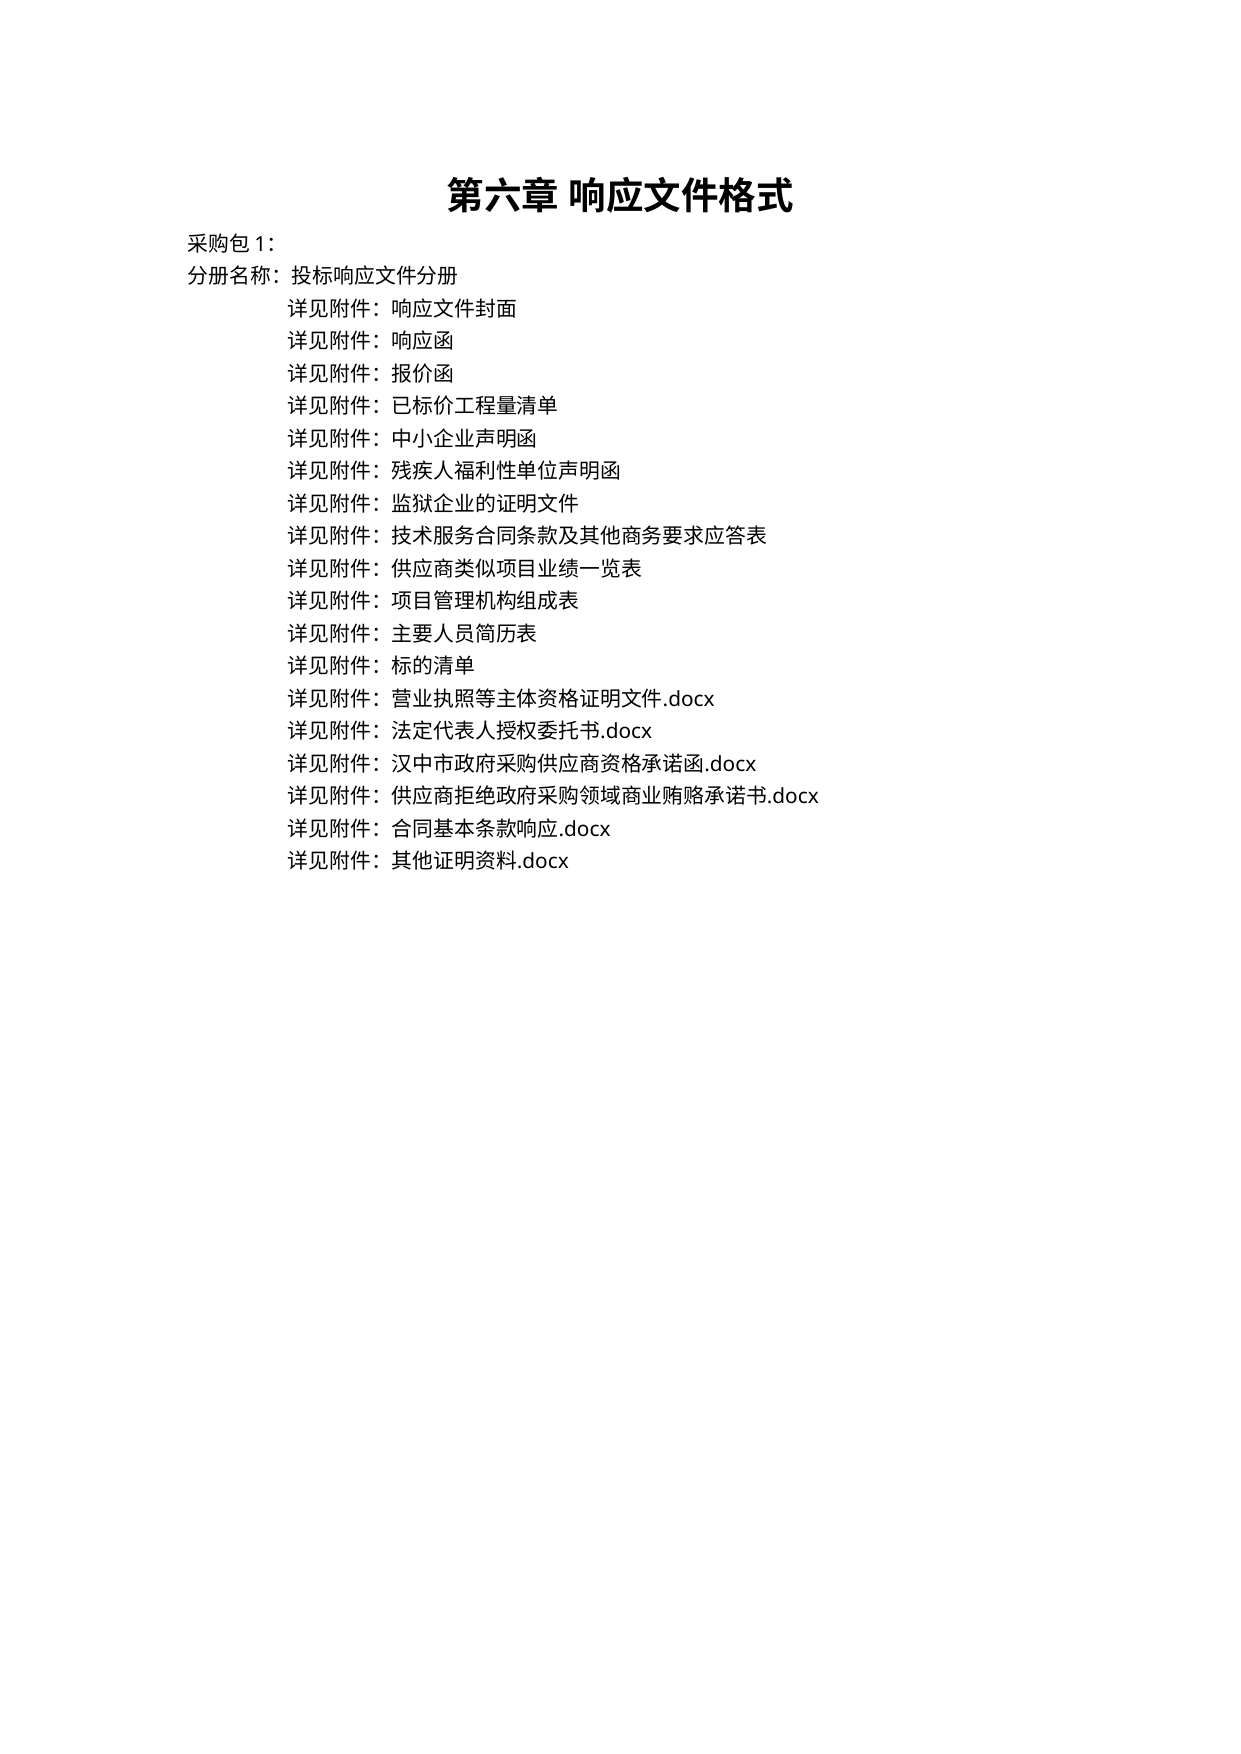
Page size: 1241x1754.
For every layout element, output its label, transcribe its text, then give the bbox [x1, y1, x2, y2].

text 详见附件：监狱企业的证明文件 [187, 487, 1053, 519]
text 详见附件：供应商拒绝政府采购领域商业贿赂承诺书.docx [187, 779, 1053, 812]
text 详见附件：响应文件封面 [187, 292, 1053, 324]
text 分册名称：投标响应文件分册 [187, 259, 1053, 292]
text 详见附件：报价函 [187, 357, 1053, 389]
text 详见附件：标的清单 [187, 649, 1053, 682]
text 详见附件：供应商类似项目业绩一览表 [187, 552, 1053, 584]
text 详见附件：响应函 [187, 324, 1053, 357]
text 详见附件：营业执照等主体资格证明文件.docx [187, 682, 1053, 714]
text 详见附件：中小企业声明函 [187, 422, 1053, 454]
text 第六章 响应文件格式 [187, 162, 1053, 227]
text 采购包1： [187, 227, 1053, 259]
text 详见附件：法定代表人授权委托书.docx [187, 714, 1053, 747]
text 详见附件：主要人员简历表 [187, 617, 1053, 649]
text 详见附件：残疾人福利性单位声明函 [187, 454, 1053, 487]
text 详见附件：其他证明资料.docx [187, 844, 1053, 877]
text 详见附件：汉中市政府采购供应商资格承诺函.docx [187, 747, 1053, 779]
text 详见附件：项目管理机构组成表 [187, 584, 1053, 617]
text 详见附件：技术服务合同条款及其他商务要求应答表 [187, 519, 1053, 552]
text 详见附件：已标价工程量清单 [187, 389, 1053, 422]
text 详见附件：合同基本条款响应.docx [187, 812, 1053, 844]
